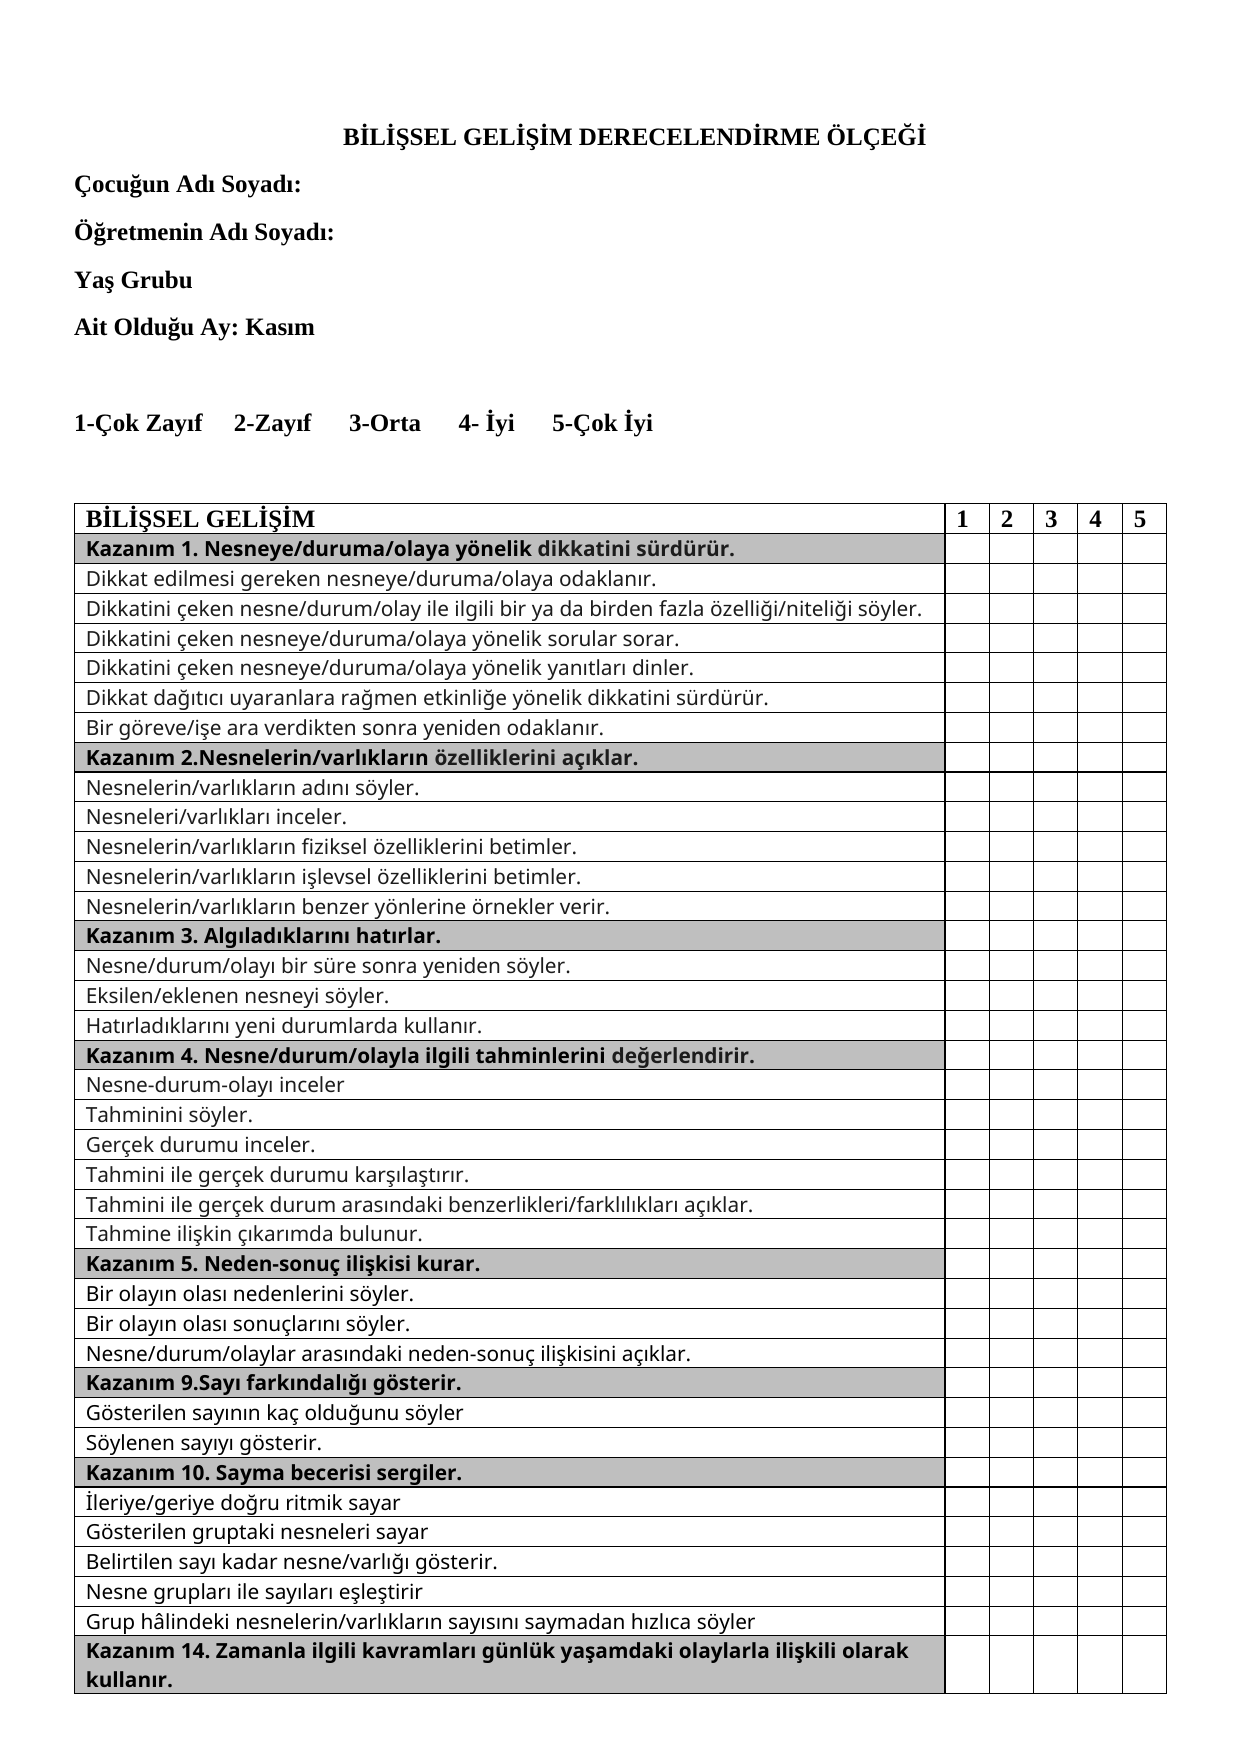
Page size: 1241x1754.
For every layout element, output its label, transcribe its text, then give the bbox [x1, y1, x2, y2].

table_cell Nesnelerin/varlıkların adını söyler. [75, 773, 944, 801]
table_cell [990, 951, 1033, 980]
table_cell [990, 1636, 1033, 1693]
table_cell [946, 1219, 989, 1248]
table_cell [1078, 1160, 1122, 1188]
table_cell Gösterilen sayının kaç olduğunu söyler [75, 1398, 944, 1427]
table_cell [1078, 1368, 1122, 1397]
table_cell [990, 773, 1033, 801]
table_cell [990, 1070, 1033, 1099]
table_cell [946, 1190, 989, 1218]
table_cell [1123, 683, 1166, 712]
table_cell [946, 832, 989, 861]
table_cell Dikkatini çeken nesneye/duruma/olaya yönelik yanıtları dinler. [75, 653, 944, 682]
table_cell Belirtilen sayı kadar nesne/varlığı gösterir. [75, 1547, 944, 1576]
table_cell [946, 1011, 989, 1039]
text BİLİŞSEL GELİŞİM DERECELENDİRME ÖLÇEĞİ [74, 122, 1196, 150]
table_cell [1123, 921, 1166, 950]
table_cell [1123, 1547, 1166, 1576]
table_cell Gösterilen gruptaki nesneleri sayar [75, 1517, 944, 1546]
table_cell [1078, 1309, 1122, 1337]
table_cell [1078, 1249, 1122, 1278]
table_cell Nesnelerin/varlıkların fiziksel özelliklerini betimler. [75, 832, 944, 861]
table_cell [946, 862, 989, 891]
table_cell [1123, 1517, 1166, 1546]
table_cell [946, 921, 989, 950]
table_cell [1078, 1339, 1122, 1367]
text Çocuğun Adı Soyadı: [74, 169, 1196, 198]
table_cell [1123, 1488, 1166, 1516]
table_cell [1123, 1041, 1166, 1069]
table_cell [1123, 1607, 1166, 1635]
table_cell [1078, 1547, 1122, 1576]
table_cell [990, 1279, 1033, 1308]
table_cell [990, 1041, 1033, 1069]
table_cell [1034, 594, 1077, 622]
table_cell [1034, 534, 1077, 563]
table_cell Kazanım 4. Nesne/durum/olayla ilgili tahminlerini değerlendirir. [75, 1041, 944, 1069]
table_cell [946, 1070, 989, 1099]
table_cell [990, 862, 1033, 891]
table_cell [1034, 1488, 1077, 1516]
text Yaş Grubu [74, 265, 1196, 293]
table_cell [1078, 981, 1122, 1010]
table_cell [990, 1398, 1033, 1427]
table_cell [946, 1517, 989, 1546]
table_cell [1034, 951, 1077, 980]
table_cell Dikkatini çeken nesne/durum/olay ile ilgili bir ya da birden fazla özelliği/niteliği söyler. [75, 594, 944, 622]
table_cell [1078, 624, 1122, 652]
table_cell [1034, 1309, 1077, 1337]
table_cell [1078, 1428, 1122, 1457]
table_cell [1034, 1517, 1077, 1546]
table_cell [1034, 1249, 1077, 1278]
table_cell [990, 802, 1033, 831]
table_cell Kazanım 1. Nesneye/duruma/olaya yönelik dikkatini sürdürür. [75, 534, 944, 563]
table_cell Nesne/durum/olayı bir süre sonra yeniden söyler. [75, 951, 944, 980]
table_header 4 [1078, 504, 1122, 533]
table_header 1 [946, 504, 989, 533]
table_cell İleriye/geriye doğru ritmik sayar [75, 1488, 944, 1516]
table_cell [1078, 1011, 1122, 1039]
table_cell [1034, 1398, 1077, 1427]
table_cell [946, 1488, 989, 1516]
table_cell [1078, 713, 1122, 742]
table_cell [990, 624, 1033, 652]
table_cell [1078, 1577, 1122, 1606]
table_cell [990, 1547, 1033, 1576]
table_cell [946, 1547, 989, 1576]
table_cell [946, 624, 989, 652]
table_cell [946, 743, 989, 771]
table_cell [1123, 624, 1166, 652]
table_cell [946, 892, 989, 920]
table_cell Kazanım 14. Zamanla ilgili kavramları günlük yaşamdaki olaylarla ilişkili olarak kullanır. [75, 1636, 944, 1693]
table_cell [1123, 1339, 1166, 1367]
table_cell [990, 921, 1033, 950]
table_cell [946, 534, 989, 563]
table_cell [1123, 1279, 1166, 1308]
table_cell [1034, 713, 1077, 742]
table_cell [990, 1190, 1033, 1218]
table_cell [1034, 1011, 1077, 1039]
table_cell [946, 713, 989, 742]
table_cell [1078, 832, 1122, 861]
table_cell [1123, 1458, 1166, 1486]
table_cell [1078, 1070, 1122, 1099]
table_cell Kazanım 3. Algıladıklarını hatırlar. [75, 921, 944, 950]
table_cell [1034, 1368, 1077, 1397]
table_cell [1034, 1160, 1077, 1188]
table_cell [1034, 1279, 1077, 1308]
table_cell [1078, 921, 1122, 950]
table_cell Söylenen sayıyı gösterir. [75, 1428, 944, 1457]
table_cell [1078, 594, 1122, 622]
table_cell [1034, 1577, 1077, 1606]
table_cell [990, 534, 1033, 563]
table_cell [1034, 624, 1077, 652]
table_cell [946, 981, 989, 1010]
table_cell [1123, 534, 1166, 563]
table_cell [990, 1219, 1033, 1248]
table_cell Bir olayın olası sonuçlarını söyler. [75, 1309, 944, 1337]
list 1-Çok Zayıf 2-Zayıf 3-Orta 4- İyi 5-Çok İyi [74, 408, 1196, 437]
table_cell [1034, 1130, 1077, 1159]
table_cell [1123, 832, 1166, 861]
table_cell [1078, 773, 1122, 801]
table_cell Nesne/durum/olaylar arasındaki neden-sonuç ilişkisini açıklar. [75, 1339, 944, 1367]
table_cell [1078, 892, 1122, 920]
table_cell [1123, 1368, 1166, 1397]
table_cell [1034, 981, 1077, 1010]
table_cell [1123, 862, 1166, 891]
table_cell [946, 1428, 989, 1457]
table_cell [990, 1577, 1033, 1606]
table_cell [946, 564, 989, 593]
table_cell [1034, 773, 1077, 801]
table_cell [1123, 653, 1166, 682]
table_cell [1078, 1190, 1122, 1218]
table_cell [1034, 743, 1077, 771]
table_cell [1078, 564, 1122, 593]
table_header 2 [990, 504, 1033, 533]
table_cell [946, 1249, 989, 1278]
table_cell [946, 1577, 989, 1606]
table_cell [990, 743, 1033, 771]
table_cell [1078, 1219, 1122, 1248]
table_cell [1034, 862, 1077, 891]
table_cell Nesnelerin/varlıkların benzer yönlerine örnekler verir. [75, 892, 944, 920]
table_cell [946, 653, 989, 682]
table_cell [1123, 773, 1166, 801]
table_cell [990, 713, 1033, 742]
table_cell Nesneleri/varlıkları inceler. [75, 802, 944, 831]
table_cell [1123, 951, 1166, 980]
table_cell [990, 1339, 1033, 1367]
table_cell [990, 564, 1033, 593]
table_cell [1034, 892, 1077, 920]
table_cell [1034, 1070, 1077, 1099]
table_cell [990, 981, 1033, 1010]
table_cell [946, 951, 989, 980]
table_cell [1034, 1190, 1077, 1218]
table_cell [1078, 1398, 1122, 1427]
text Öğretmenin Adı Soyadı: [74, 217, 1196, 246]
table_cell [1078, 683, 1122, 712]
table_cell Nesnelerin/varlıkların işlevsel özelliklerini betimler. [75, 862, 944, 891]
table_cell [1123, 1309, 1166, 1337]
table_cell [1123, 802, 1166, 831]
table_cell [1123, 981, 1166, 1010]
table_cell [990, 1130, 1033, 1159]
table_cell [1123, 1398, 1166, 1427]
table_cell Tahmini ile gerçek durumu karşılaştırır. [75, 1160, 944, 1188]
table_cell Eksilen/eklenen nesneyi söyler. [75, 981, 944, 1010]
table_cell [946, 1279, 989, 1308]
table_cell [1078, 1130, 1122, 1159]
table_cell [1078, 653, 1122, 682]
table_cell [946, 1368, 989, 1397]
table_cell [946, 1636, 989, 1693]
table_header BİLİŞSEL GELİŞİM [75, 504, 944, 533]
table_cell [1078, 1488, 1122, 1516]
table_cell [990, 1488, 1033, 1516]
table_cell Kazanım 9.Sayı farkındalığı gösterir. [75, 1368, 944, 1397]
table_cell [1123, 1100, 1166, 1129]
table_cell [1123, 1011, 1166, 1039]
table_cell [990, 1100, 1033, 1129]
table_cell [1078, 862, 1122, 891]
table_header 5 [1123, 504, 1166, 533]
table_cell [946, 594, 989, 622]
table_cell [990, 1458, 1033, 1486]
table_cell [1034, 653, 1077, 682]
table_cell [1034, 1428, 1077, 1457]
table_cell [1078, 1517, 1122, 1546]
table_cell [1123, 713, 1166, 742]
table_cell [1123, 892, 1166, 920]
table_cell [990, 594, 1033, 622]
table_cell Hatırladıklarını yeni durumlarda kullanır. [75, 1011, 944, 1039]
table_cell [1078, 1041, 1122, 1069]
table_cell [1034, 1339, 1077, 1367]
table_cell Dikkat dağıtıcı uyaranlara rağmen etkinliğe yönelik dikkatini sürdürür. [75, 683, 944, 712]
table_cell [946, 1339, 989, 1367]
table_cell [1078, 1100, 1122, 1129]
table_cell Bir olayın olası nedenlerini söyler. [75, 1279, 944, 1308]
table_cell [1078, 743, 1122, 771]
table_cell Dikkatini çeken nesneye/duruma/olaya yönelik sorular sorar. [75, 624, 944, 652]
table_cell [1034, 1100, 1077, 1129]
table_cell Tahmini ile gerçek durum arasındaki benzerlikleri/farklılıkları açıklar. [75, 1190, 944, 1218]
table_cell [1034, 1607, 1077, 1635]
table_cell [1123, 1428, 1166, 1457]
table_cell [946, 683, 989, 712]
table_cell [1034, 564, 1077, 593]
table_cell [990, 832, 1033, 861]
table_cell [1123, 1577, 1166, 1606]
table_cell Kazanım 2.Nesnelerin/varlıkların özelliklerini açıklar. [75, 743, 944, 771]
table_cell [946, 1309, 989, 1337]
table_cell [1034, 1458, 1077, 1486]
table_cell [1078, 951, 1122, 980]
table_cell Kazanım 5. Neden-sonuç ilişkisi kurar. [75, 1249, 944, 1278]
text Ait Olduğu Ay: Kasım [74, 312, 1196, 341]
table_cell [1034, 683, 1077, 712]
table_cell [946, 1160, 989, 1188]
table_cell Grup hâlindeki nesnelerin/varlıkların sayısını saymadan hızlıca söyler [75, 1607, 944, 1635]
table_cell [1123, 594, 1166, 622]
table_cell [1123, 743, 1166, 771]
table_cell [990, 1249, 1033, 1278]
table_cell [1123, 1219, 1166, 1248]
table_cell Kazanım 10. Sayma becerisi sergiler. [75, 1458, 944, 1486]
table_cell [946, 1458, 989, 1486]
table_cell [1123, 1190, 1166, 1218]
table_cell [1078, 1636, 1122, 1693]
table_cell [990, 1368, 1033, 1397]
table_cell [1034, 1219, 1077, 1248]
table_cell [1034, 832, 1077, 861]
table_cell [946, 1041, 989, 1069]
table_cell [990, 1160, 1033, 1188]
table_cell [946, 802, 989, 831]
table_cell [1123, 1249, 1166, 1278]
table_cell [1078, 1279, 1122, 1308]
table_cell [990, 1607, 1033, 1635]
table_cell [1123, 1130, 1166, 1159]
table_cell Bir göreve/işe ara verdikten sonra yeniden odaklanır. [75, 713, 944, 742]
table_cell [990, 1309, 1033, 1337]
table_cell [1078, 1607, 1122, 1635]
table_cell [1123, 1636, 1166, 1693]
table_cell [1123, 564, 1166, 593]
table_cell Dikkat edilmesi gereken nesneye/duruma/olaya odaklanır. [75, 564, 944, 593]
table_cell [1034, 921, 1077, 950]
table_cell [946, 773, 989, 801]
table_cell Nesne-durum-olayı inceler [75, 1070, 944, 1099]
table_cell Tahminini söyler. [75, 1100, 944, 1129]
table_cell [1078, 802, 1122, 831]
table_header 3 [1034, 504, 1077, 533]
table_cell [990, 1517, 1033, 1546]
table_cell [990, 1428, 1033, 1457]
table_cell [946, 1398, 989, 1427]
table_cell [990, 1011, 1033, 1039]
table_cell [946, 1100, 989, 1129]
table_cell [990, 892, 1033, 920]
table_cell Gerçek durumu inceler. [75, 1130, 944, 1159]
table_cell [946, 1130, 989, 1159]
table_cell [990, 683, 1033, 712]
table_cell [946, 1607, 989, 1635]
table_cell [1123, 1160, 1166, 1188]
table_cell [1078, 534, 1122, 563]
table_cell Nesne grupları ile sayıları eşleştirir [75, 1577, 944, 1606]
table_cell [1123, 1070, 1166, 1099]
table_cell [1034, 802, 1077, 831]
table_cell [1078, 1458, 1122, 1486]
table_cell [1034, 1547, 1077, 1576]
table_cell [1034, 1636, 1077, 1693]
table_cell [990, 653, 1033, 682]
table_cell Tahmine ilişkin çıkarımda bulunur. [75, 1219, 944, 1248]
table_cell [1034, 1041, 1077, 1069]
